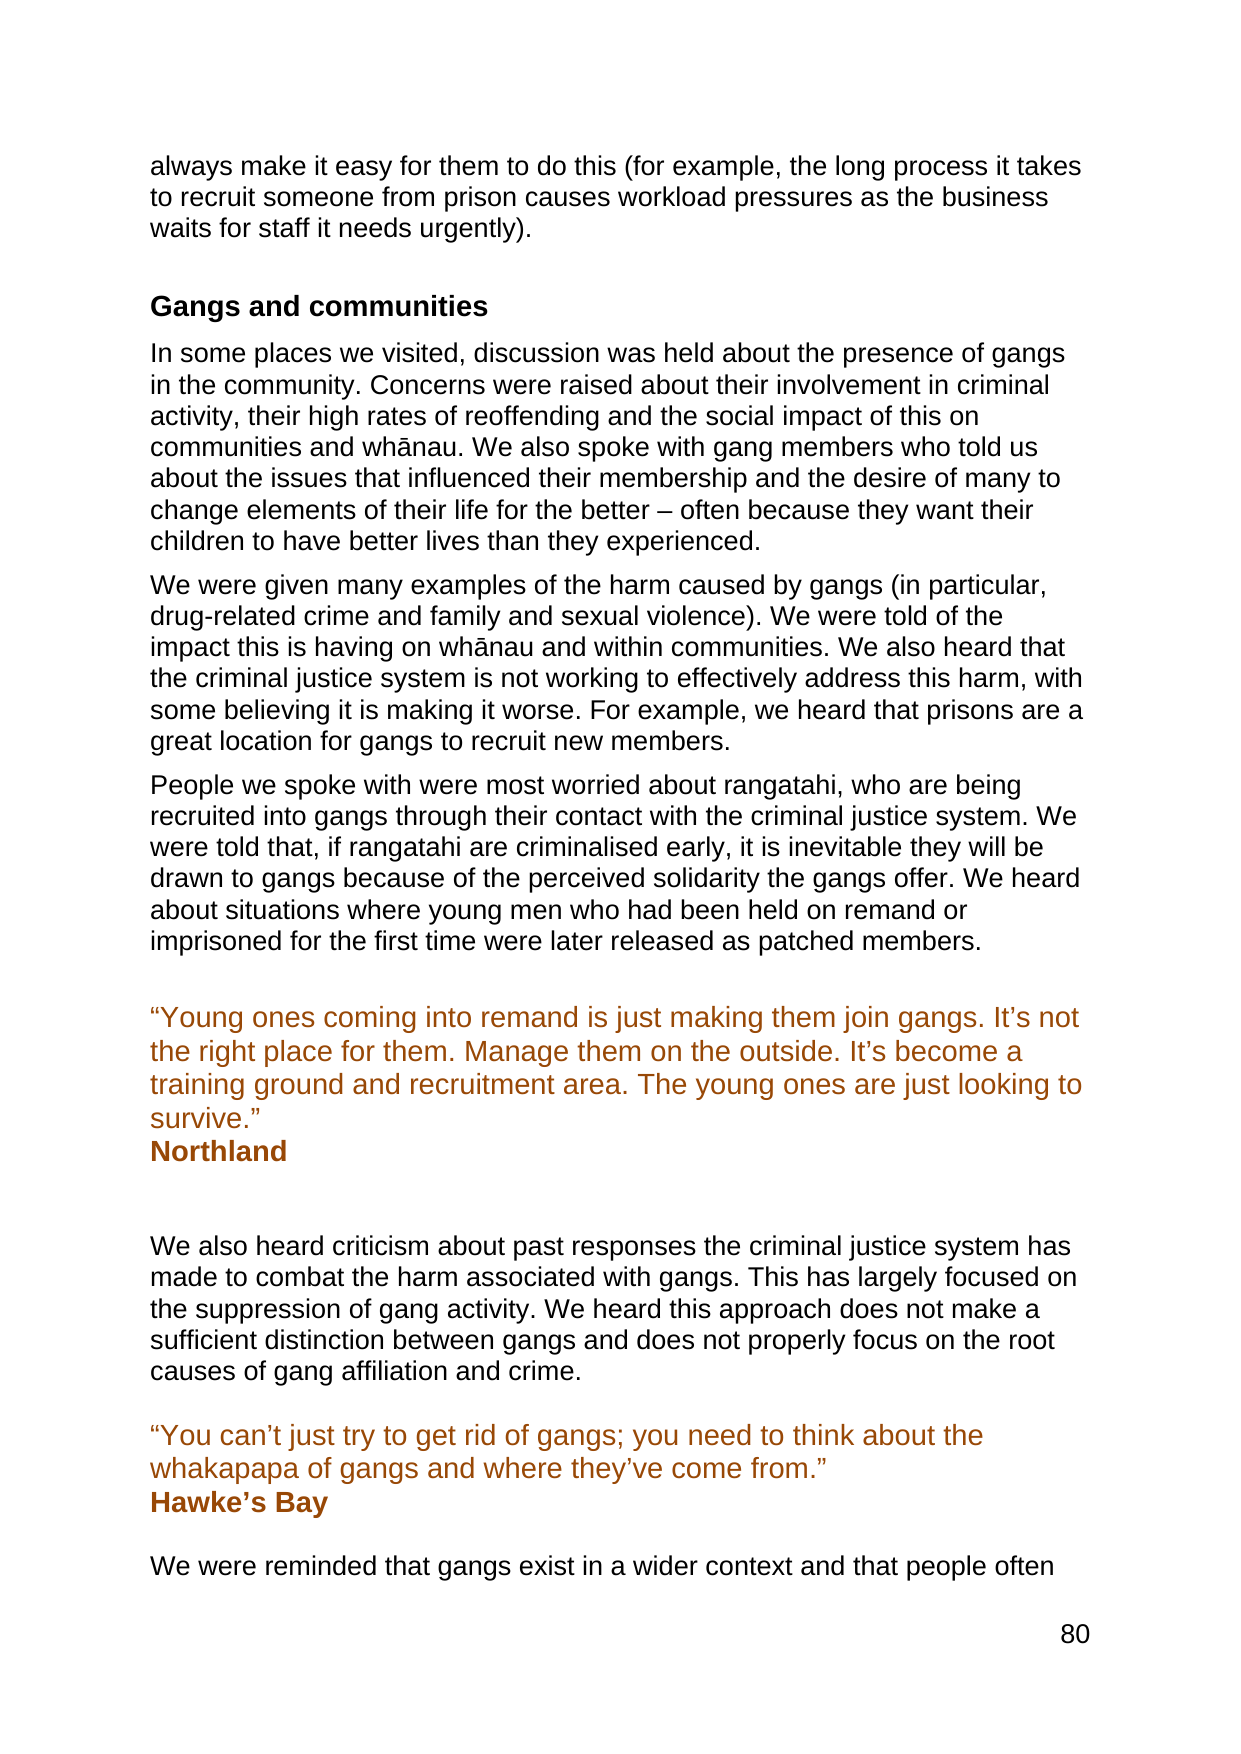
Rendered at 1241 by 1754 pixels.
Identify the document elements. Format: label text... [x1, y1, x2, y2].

list Hawke’s Bay [150, 1485, 1090, 1518]
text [150, 150, 1090, 244]
list Northland [150, 1134, 1090, 1168]
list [150, 1549, 1090, 1581]
list “You can’t just try to get rid of gangs; you need to think about the whakapapa of gangs and where they’ve come from.” [150, 1418, 1090, 1485]
text We were given many examples of the harm caused by gangs (in particular, drug-related crime and family and sexual violence). We were told of the impact this is having on whānau and within communities. We also heard that the criminal justice system is not working to effectively address this harm, with some believing it is making it worse. For example, we heard that prisons are a great location for gangs to recruit new members. [150, 569, 1090, 756]
list “Young ones coming into remand is just making them join gangs. It’s not the right place for them. Manage them on the outside. It’s become a training ground and recruitment area. The young ones are just looking to survive.” [150, 1000, 1090, 1134]
text In some places we visited, discussion was held about the presence of gangs in the community. Concerns were raised about their involvement in criminal activity, their high rates of reoffending and the social impact of this on communities and whānau. We also spoke with gang members who told us about the issues that influenced their membership and the desire of many to change elements of their life for the better – often because they want their children to have better lives than they experienced. [150, 337, 1090, 556]
text People we spoke with were most worried about rangatahi, who are being recruited into gangs through their contact with the criminal justice system. We were told that, if rangatahi are criminalised early, it is inevitable they will be drawn to gangs because of the perceived solidarity the gangs offer. We heard about situations where young men who had been held on remand or imprisoned for the first time were later released as patched members. [150, 769, 1090, 956]
list We also heard criticism about past responses the criminal justice system has made to combat the harm associated with gangs. This has largely focused on the suppression of gang activity. We heard this approach does not make a sufficient distinction between gangs and does not properly focus on the root causes of gang affiliation and crime. [150, 1230, 1090, 1386]
subtitle Gangs and communities [150, 281, 1090, 325]
